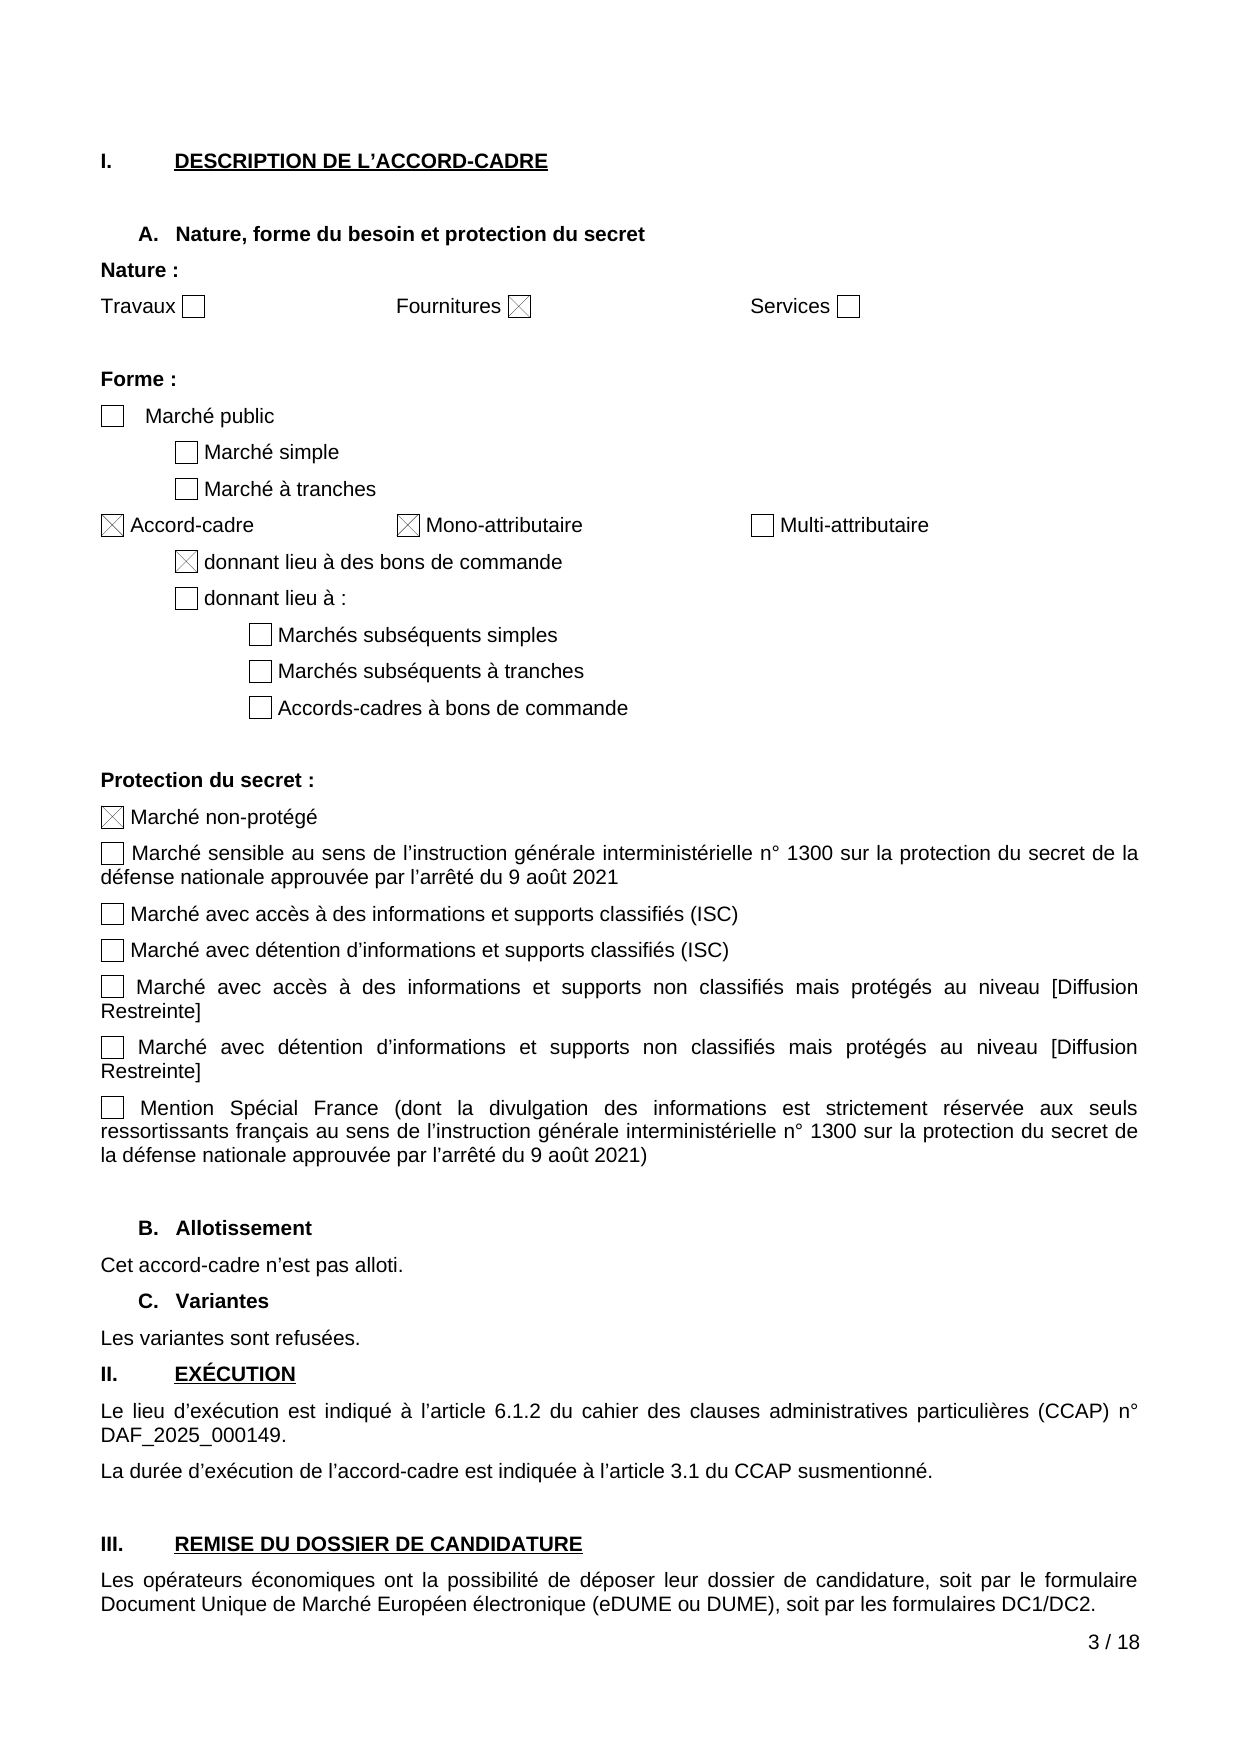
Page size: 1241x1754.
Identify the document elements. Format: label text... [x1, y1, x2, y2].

list Variantes [138, 1289, 1140, 1313]
text Les variantes sont refusées. [100, 1326, 1140, 1349]
text Accord-cadre Mono-attributaire Multi-attributaire [419, 513, 1140, 537]
text Les opérateurs économiques ont la possibilité de déposer leur dossier de candidature, soit par le formulaire Document Unique de Marché Européen électronique (eDUME ou DUME), soit par les formulaires DC1/DC2. [100, 1568, 1140, 1616]
text Marché avec détention d’informations et supports non classifiés mais protégés au niveau [Diffusion Restreinte] [100, 1035, 1140, 1083]
text Cet accord-cadre n’est pas alloti. [100, 1253, 1140, 1277]
text Marché avec accès à des informations et supports classifiés (ISC) [100, 902, 1140, 926]
subtitle ExÉcution [100, 1362, 1140, 1386]
text Marché simple [100, 440, 1140, 464]
text Marchés subséquents à tranches [248, 659, 1140, 683]
text Marché public [100, 404, 1140, 428]
text Marché avec détention d’informations et supports classifiés (ISC) [100, 938, 1140, 962]
text Forme : [100, 367, 1140, 391]
text Marché avec accès à des informations et supports non classifiés mais protégés au niveau [Diffusion Restreinte] [100, 974, 1140, 1022]
text Travaux Fournitures Services [100, 294, 1140, 318]
text Marché à tranches [100, 477, 1140, 501]
text Accords-cadres à bons de commande [248, 695, 1140, 719]
list DESCRIPTION dE L’ACCORD-CADRE [100, 148, 1140, 172]
text Marchés subséquents simples [248, 622, 1140, 646]
text donnant lieu à : [174, 586, 1140, 610]
list Nature, forme du besoin et protection du secret [138, 221, 1140, 245]
text Protection du secret : [100, 768, 1140, 792]
text Marché sensible au sens de l’instruction générale interministérielle n° 1300 sur la protection du secret de la défense nationale approuvée par l’arrêté du 9 août 2021 [100, 841, 1140, 889]
text donnant lieu à des bons de commande [174, 549, 1140, 573]
text Accord-cadre Mono-attributaire Multi-attributaire [124, 513, 397, 537]
text Mention Spécial France (dont la divulgation des informations est strictement réservée aux seuls ressortissants français au sens de l’instruction générale interministérielle n° 1300 sur la protection du secret de la défense nationale approuvée par l’arrêté du 9 août 2021) [100, 1095, 1140, 1167]
text La durée d’exécution de l’accord-cadre est indiquée à l’article 3.1 du CCAP susmentionné. [100, 1459, 1140, 1483]
text Marché non-protégé [124, 805, 1140, 829]
list Allotissement [138, 1216, 1140, 1240]
text Nature : [100, 258, 1140, 282]
text Le lieu d’exécution est indiqué à l’article 6.1.2 du cahier des clauses administratives particulières (CCAP) n° DAF_2025_000149. [100, 1398, 1140, 1446]
list REMISE du DOSSIER DE CANDIDATURE [100, 1532, 1140, 1556]
